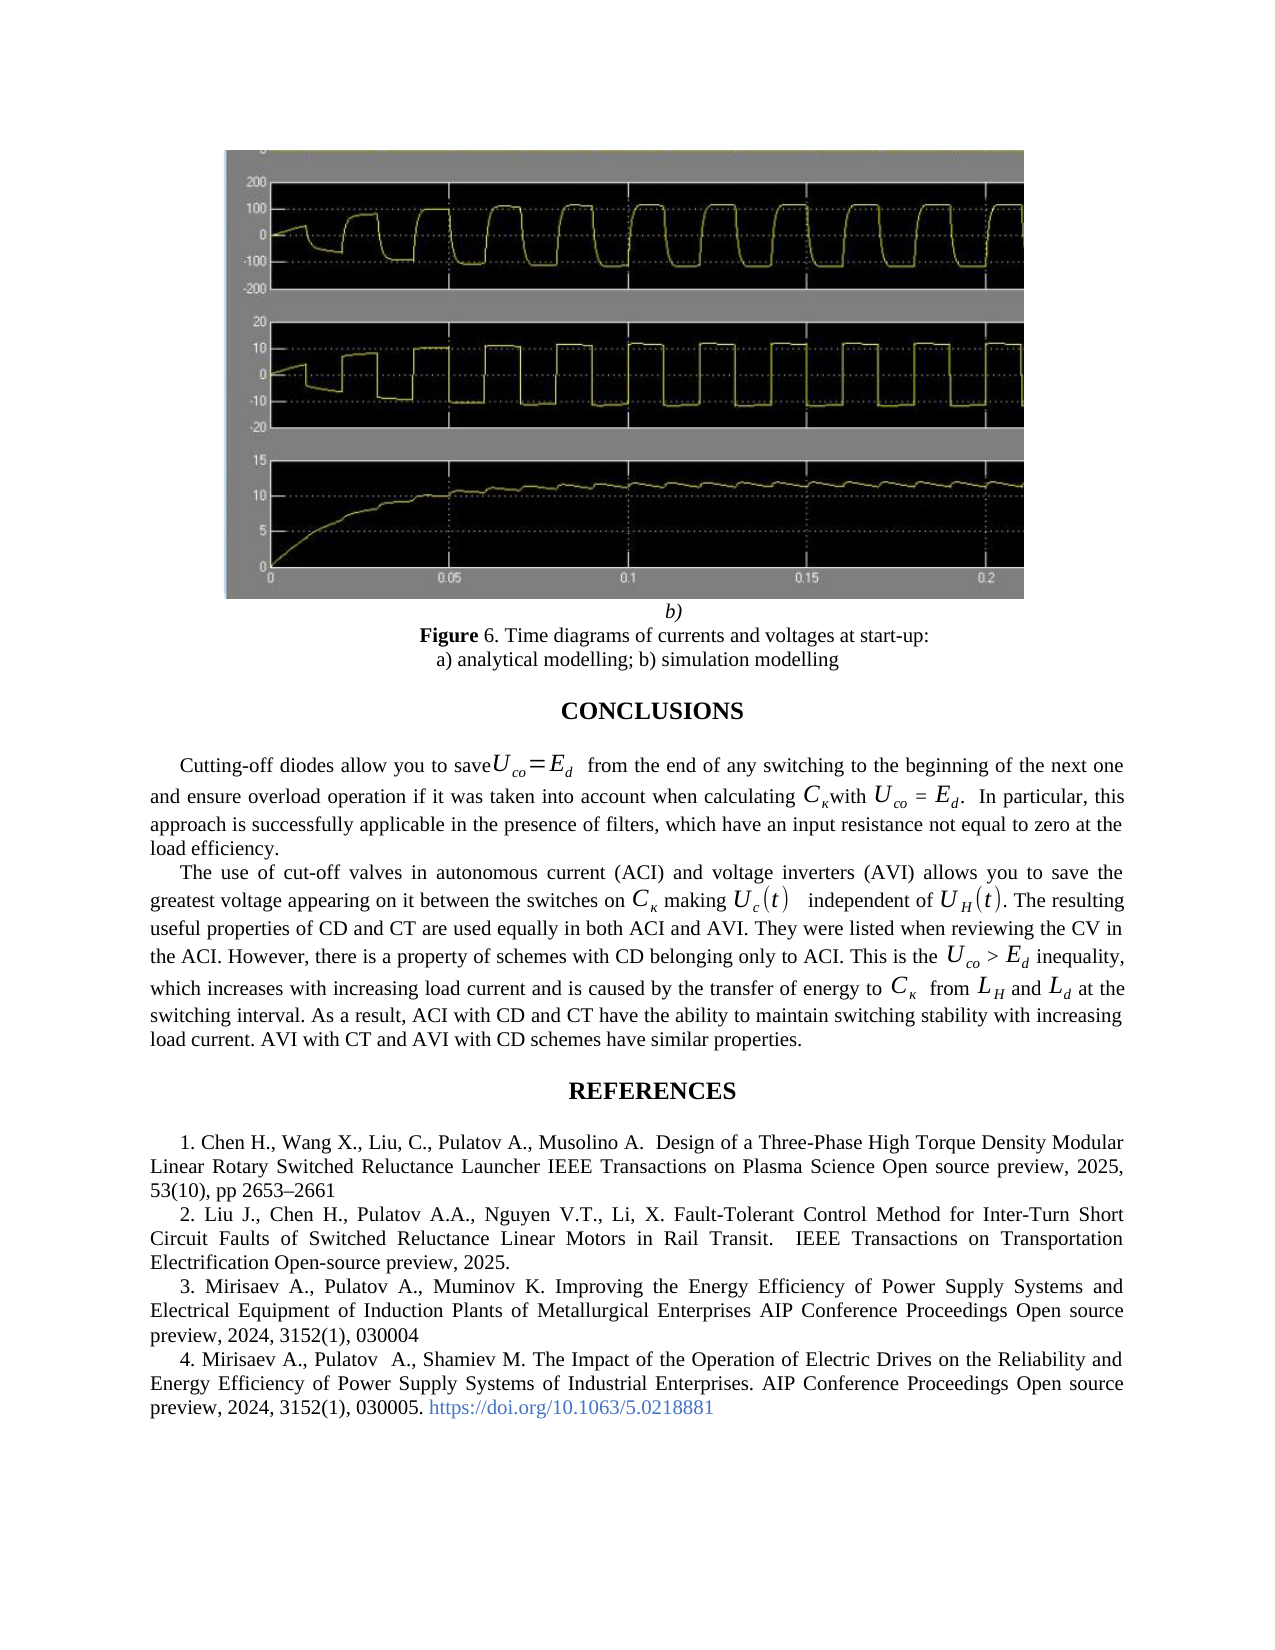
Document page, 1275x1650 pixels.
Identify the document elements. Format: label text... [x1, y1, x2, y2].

text The use of cut-off valves in autonomous current (ACI) and voltage inverters (AVI) allows you to save the greatest voltage appearing on it between the switches on making independent of . The resulting useful properties of CD and CT are used equally in both ACI and AVI. They were listed when reviewing the CV in the ACI. However, there is a property of schemes with CD belonging only to ACI. This is the > inequality, which increases with increasing load current and is caused by the transfer of energy to from and at the switching interval. As a result, ACI with CD and CT have the ability to maintain switching stability with increasing load current. AVI with CT and AVI with CD schemes have similar properties. [150, 860, 1125, 1051]
text Cutting-off diodes allow you to save from the end of any switching to the beginning of the next one and ensure overload operation if it was taken into account when calculating with = . In particular, this approach is successfully applicable in the presence of filters, which have an input resistance not equal to zero at the load efficiency. [150, 749, 1125, 860]
text 1. Chen H., Wang X., Liu, C., Pulatov A., Musolino A. Design of a Three-Phase High Torque Density Modular Linear Rotary Switched Reluctance Launcher IEEE Transactions on Plasma Science Open source preview, 2025, 53(10), pp 2653–2661 [150, 1130, 1125, 1202]
text CONCLUSIONS [150, 696, 1125, 724]
text Figure 6. Time diagrams of currents and voltages at start-up: [150, 623, 1125, 647]
text REFERENCES [150, 1076, 1125, 1105]
text 2. Liu J., Chen H., Pulatov A.A., Nguyen V.T., Li, X. Fault-Tolerant Control Method for Inter-Turn Short Circuit Faults of Switched Reluctance Linear Motors in Rail Transit. IEEE Transactions on Transportation Electrification Open-source preview, 2025. [150, 1202, 1125, 1274]
text 4. Mirisaev A., Pulatov A., Shamiev M. The Impact of the Operation of Electric Drives on the Reliability and Energy Efficiency of Power Supply Systems of Industrial Enterprises. AIP Conference Proceedings Open source preview, 2024, 3152(1), 030005. https://doi.org/10.1063/5.0218881 [150, 1347, 1125, 1419]
text b) [150, 598, 1125, 623]
text a) analytical modelling; b) simulation modelling [150, 647, 1125, 671]
text 3. Mirisaev A., Pulatov A., Muminov K. Improving the Energy Efficiency of Power Supply Systems and Electrical Equipment of Induction Plants of Metallurgical Enterprises AIP Conference Proceedings Open source preview, 2024, 3152(1), 030004 [150, 1274, 1125, 1347]
